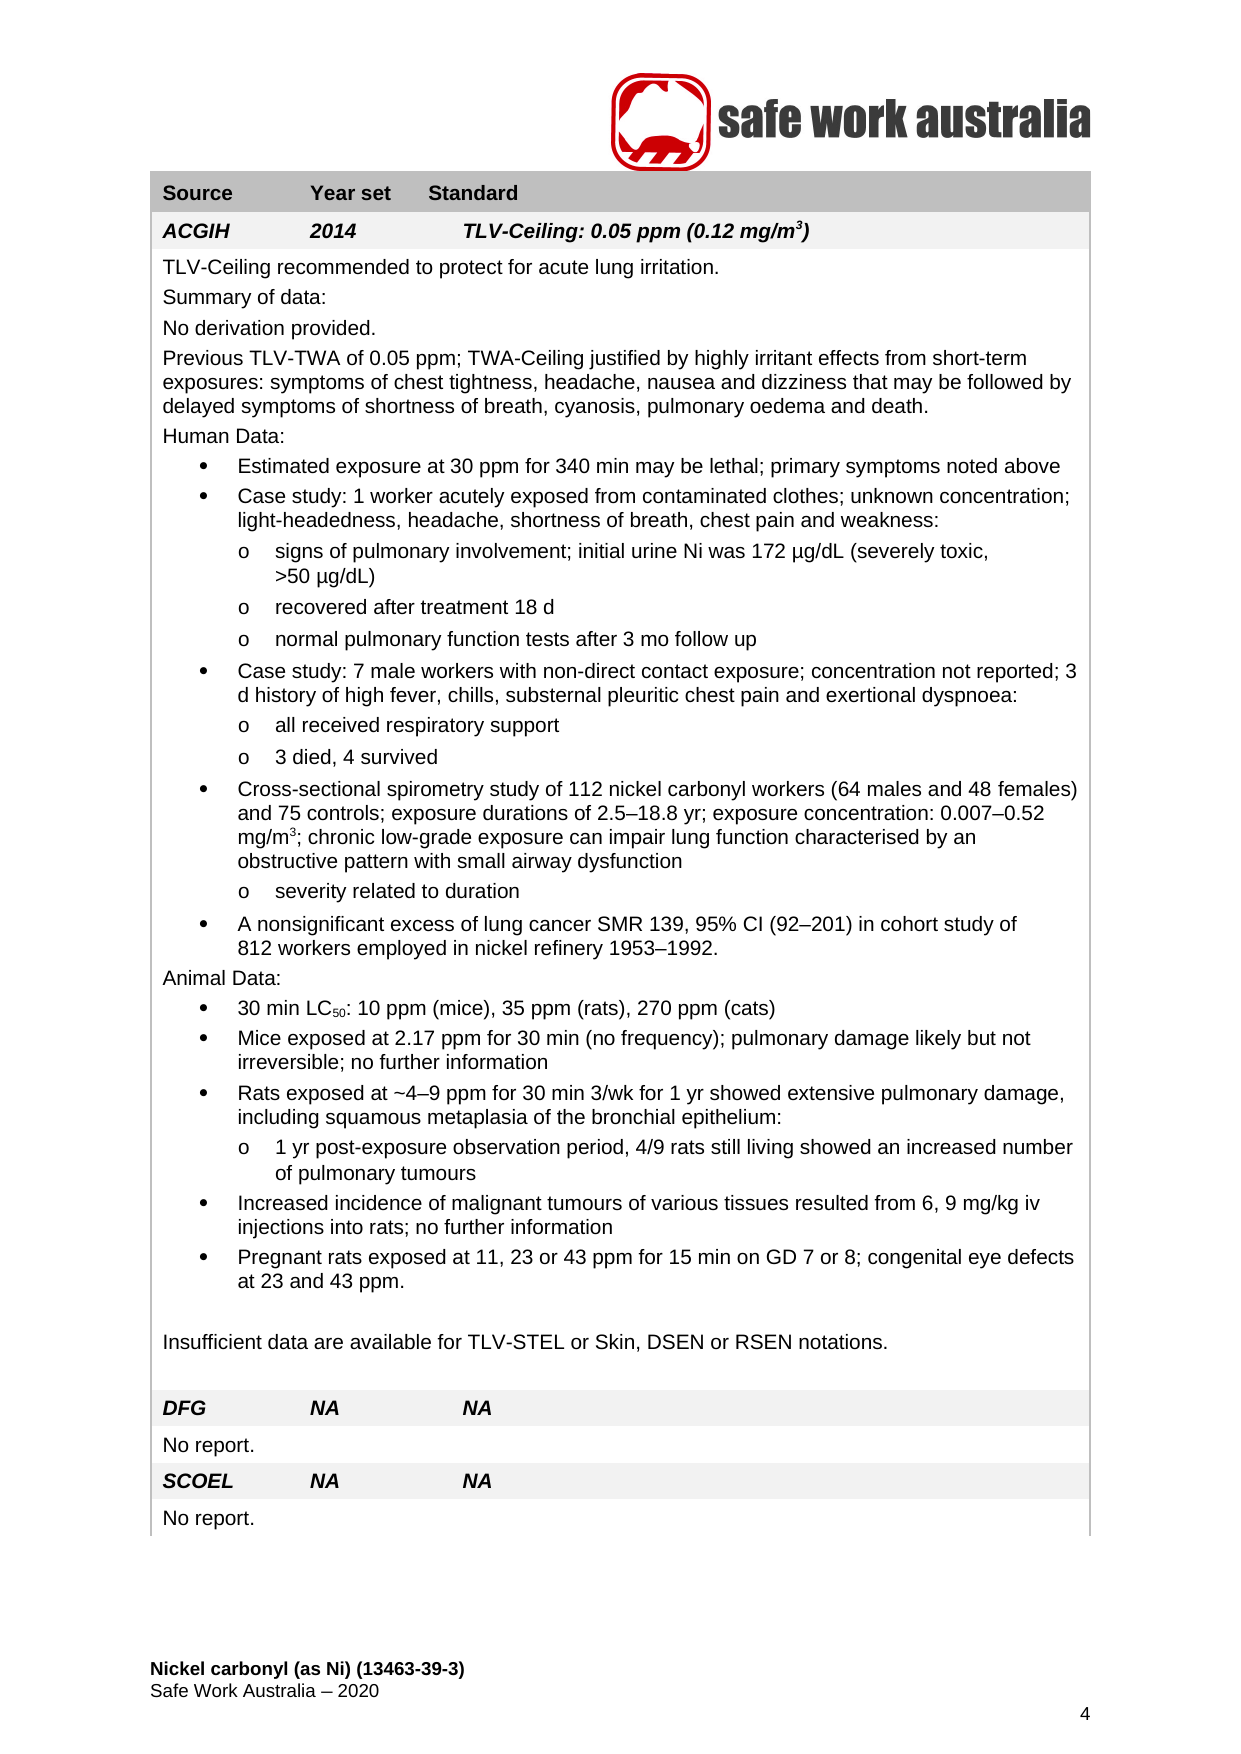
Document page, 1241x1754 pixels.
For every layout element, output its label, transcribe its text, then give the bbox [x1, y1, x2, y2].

table_header Source Year set Standard [152, 173, 1089, 212]
table_cell SCOEL [152, 1463, 1089, 1499]
table_cell TLV-Ceiling recommended to protect for acute lung irritation. Summary of data: No derivation provided. Previous TLV-TWA of 0.05 ppm; TWA-Ceiling justified by highly irritant effects from short-term exposures: symptoms of chest tightness, headache, nausea and dizziness that may be followed by delayed symptoms of shortness of breath, cyanosis, pulmonary oedema and death. Human Data: Estimated exposure at 30 ppm for 340 min may be lethal; primary symptoms noted above Case study: 1 worker acutely exposed from contaminated clothes; unknown concentration; light-headedness, headache, shortness of breath, chest pain and weakness: signs of pulmonary involvement; initial urine Ni was 172 µg/dL (severely toxic, >50 µg/dL) recovered after treatment 18 d normal pulmonary function tests after 3 mo follow up Case study: 7 male workers with non-direct contact exposure; concentration not reported; 3 d history of high fever, chills, substernal pleuritic chest pain and exertional dyspnoea: all received respiratory support 3 died, 4 survived Cross-sectional spirometry study of 112 nickel carbonyl workers (64 males and 48 females) and 75 controls; exposure durations of 2.5–18.8 yr; exposure concentration: 0.007–0.52 mg/m3; chronic low-grade exposure can impair lung function characterised by an obstructive pattern with small airway dysfunction severity related to duration A nonsignificant excess of lung cancer SMR 139, 95% CI (92–201) in cohort study of 812 workers employed in nickel refinery 1953–1992. Animal Data: 30 min LC50: 10 ppm (mice), 35 ppm (rats), 270 ppm (cats) Mice exposed at 2.17 ppm for 30 min (no frequency); pulmonary damage likely but not irreversible; no further information Rats exposed at ~4–9 ppm for 30 min 3/wk for 1 yr showed extensive pulmonary damage, including squamous metaplasia of the bronchial epithelium: 1 yr post-exposure observation period, 4/9 rats still living showed an increased number of pulmonary tumours Increased incidence of malignant tumours of various tissues resulted from 6, 9 mg/kg iv injections into rats; no further information Pregnant rats exposed at 11, 23 or 43 ppm for 15 min on GD 7 or 8; congenital eye defects at 23 and 43 ppm. Insufficient data are available for TLV-STEL or Skin, DSEN or RSEN notations. [152, 249, 1089, 1390]
table_cell No report. [152, 1426, 1089, 1463]
table_cell ACGIH [152, 212, 1089, 249]
picture [608, 73, 1091, 171]
table_cell No report. [152, 1499, 1089, 1536]
table_cell DFG [152, 1390, 1089, 1426]
